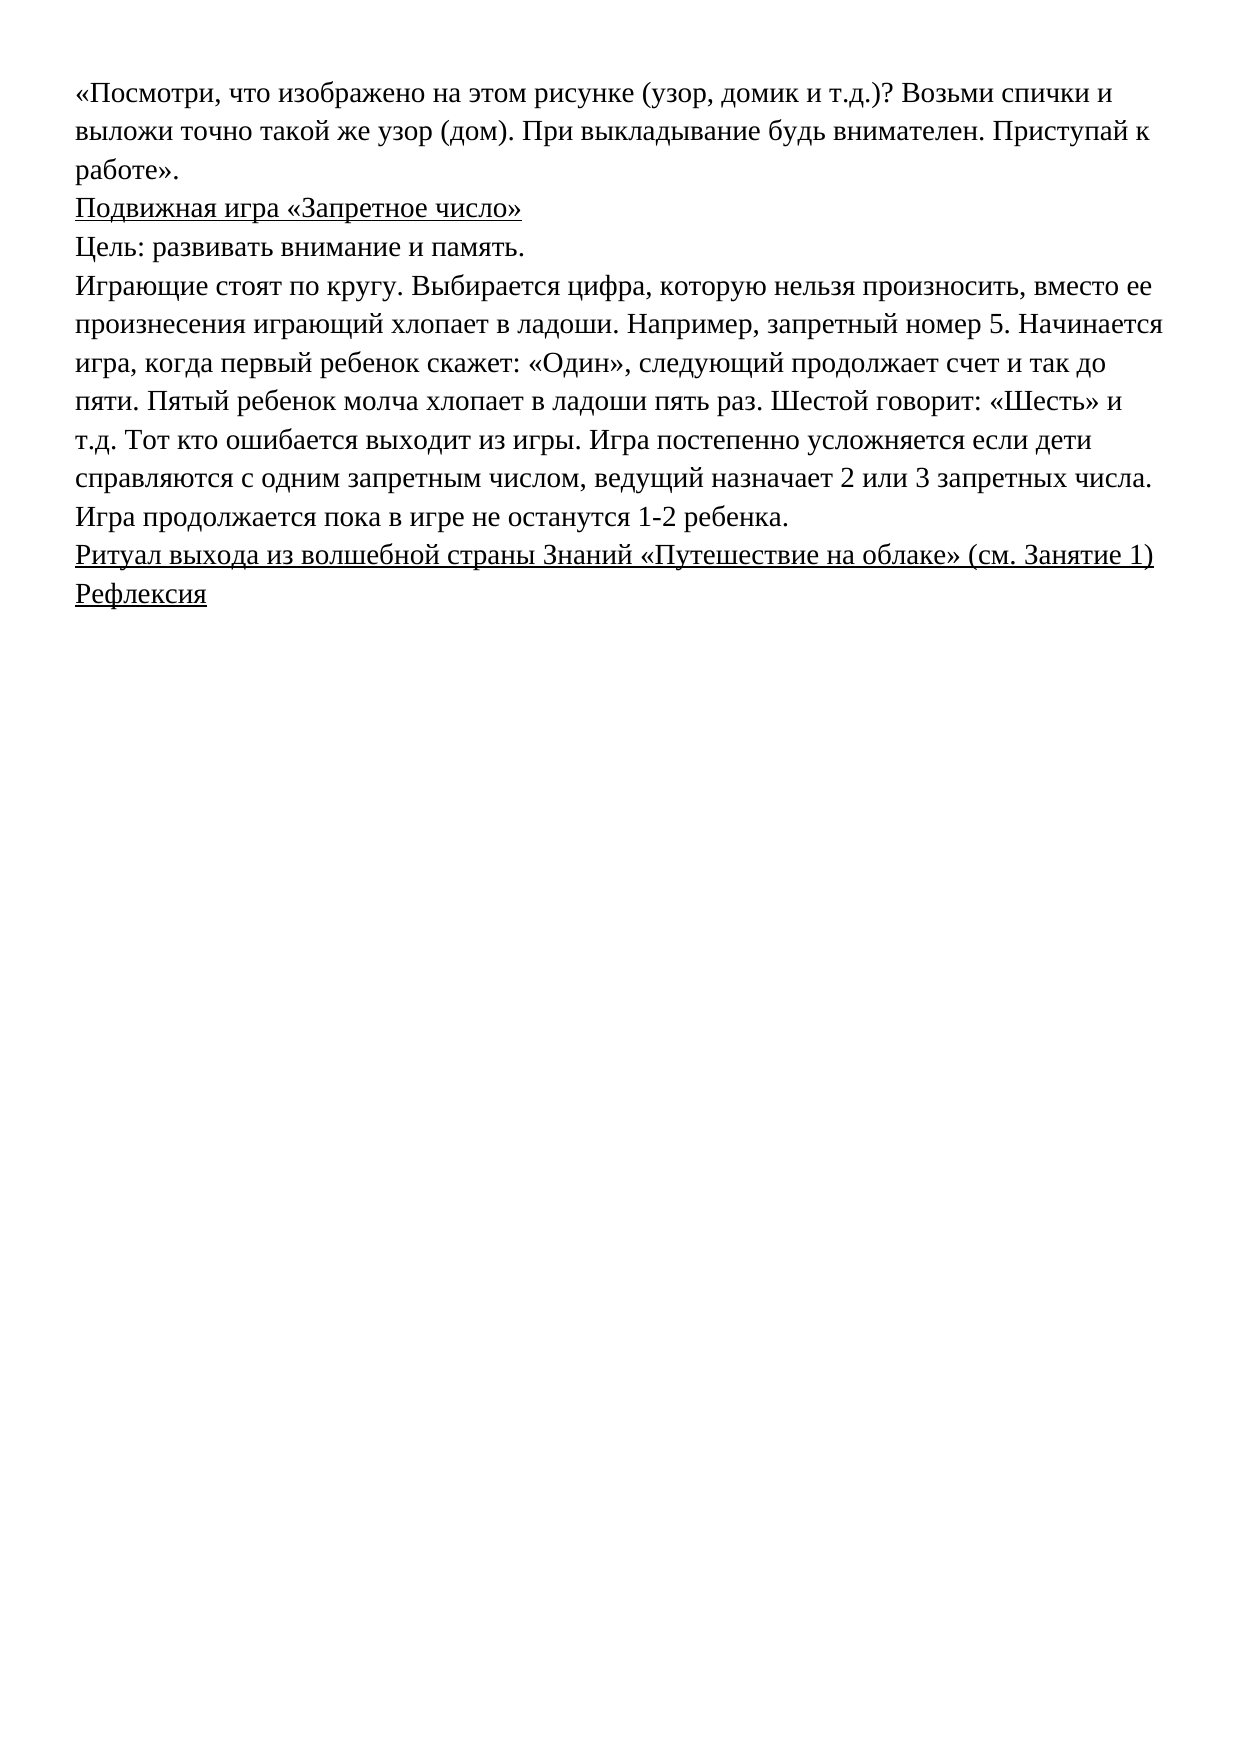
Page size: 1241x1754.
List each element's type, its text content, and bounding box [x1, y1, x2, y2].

text Ритуал выхода из волшебной страны Знаний «Путешествие на облаке» (см. Занятие 1) [75, 537, 1165, 571]
text Играющие стоят по кругу. Выбирается цифра, которую нельзя произносить, вместо ее произнесения играющий хлопает в ладоши. Например, запретный номер 5. Начинается игра, когда первый ребенок скажет: «Один», следующий продолжает счет и так до пяти. Пятый ребенок молча хлопает в ладоши пять раз. Шестой говорит: «Шесть» и т.д. Тот кто ошибается выходит из игры. Игра постепенно усложняется если дети справляются с одним запретным числом, ведущий назначает 2 или 3 запретных числа. Игра продолжается пока в игре не останутся 1-2 ребенка. [75, 268, 1165, 532]
text Рефлексия [75, 576, 1165, 609]
text «Посмотри, что изображено на этом рисунке (узор, домик и т.д.)? Возьми спички и выложи точно такой же узор (дом). При выкладывание будь внимателен. Приступай к работе». [75, 75, 1165, 186]
text Цель: развивать внимание и память. [75, 229, 1165, 263]
text Подвижная игра «Запретное число» [75, 191, 1165, 224]
